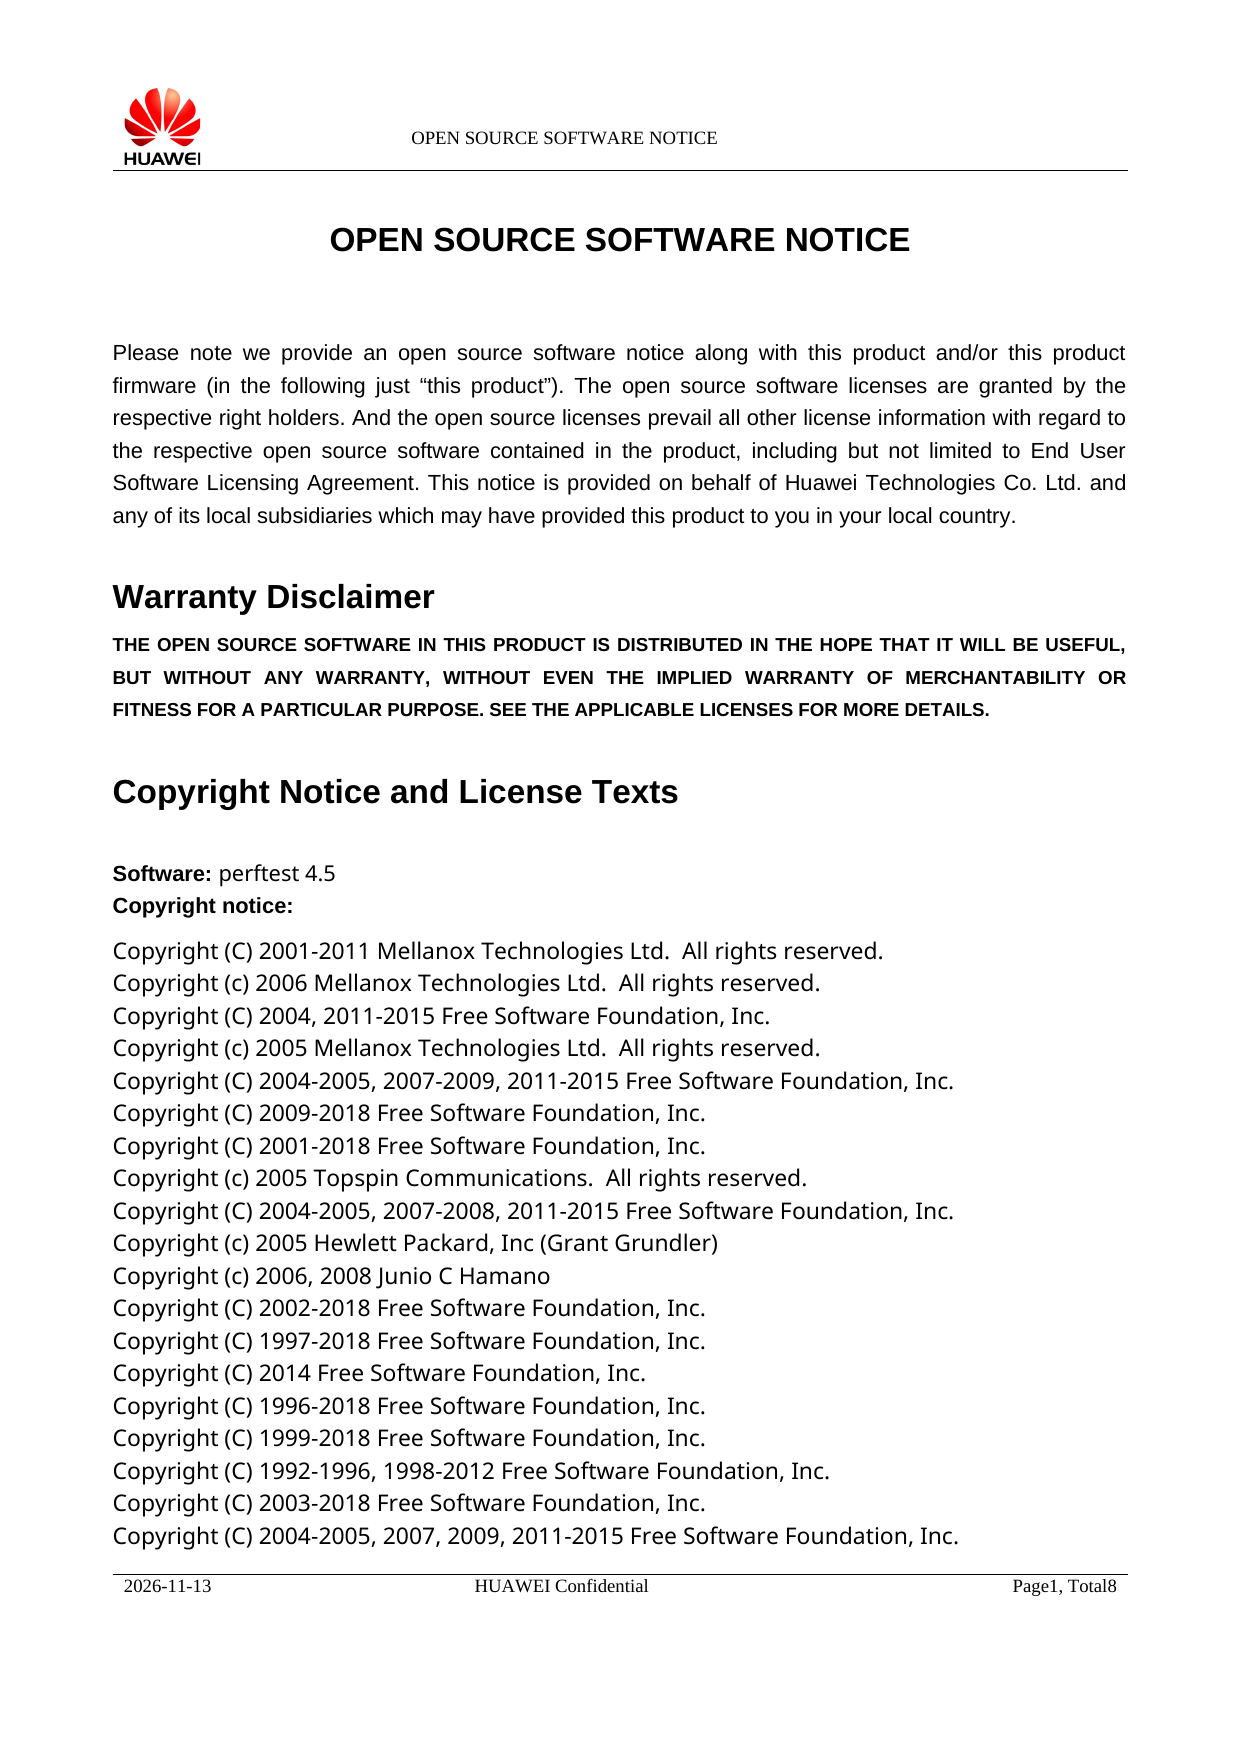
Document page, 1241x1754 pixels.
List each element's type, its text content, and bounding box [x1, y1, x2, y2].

title Software: perftest 4.5 [112, 856, 1128, 889]
text Copyright notice: [112, 889, 1128, 921]
text Copyright Notice and License Texts [112, 759, 1128, 824]
text Please note we provide an open source software notice along with this product and/or this product firmware (in the following just “this product”). The open source software licenses are granted by the respective right holders. And the open source licenses prevail all other license information with regard to the respective open source software contained in the product, including but not limited to End User Software Licensing Agreement. This notice is provided on behalf of Huawei Technologies Co. Ltd. and any of its local subsidiaries which may have provided this product to you in your local country. [112, 336, 1128, 531]
picture [124, 88, 201, 165]
text OPEN SOURCE SOFTWARE NOTICE [112, 206, 1128, 271]
text Warranty Disclaimer [112, 564, 1128, 629]
text The open source software in this product is distributed in the hope that it will be useful, but WITHOUT ANY WARRANTY, without even the implied warranty of MERCHANTABILITY or FITNESS FOR A PARTICULAR PURPOSE. See the applicable licenses for more details. [112, 629, 1128, 726]
